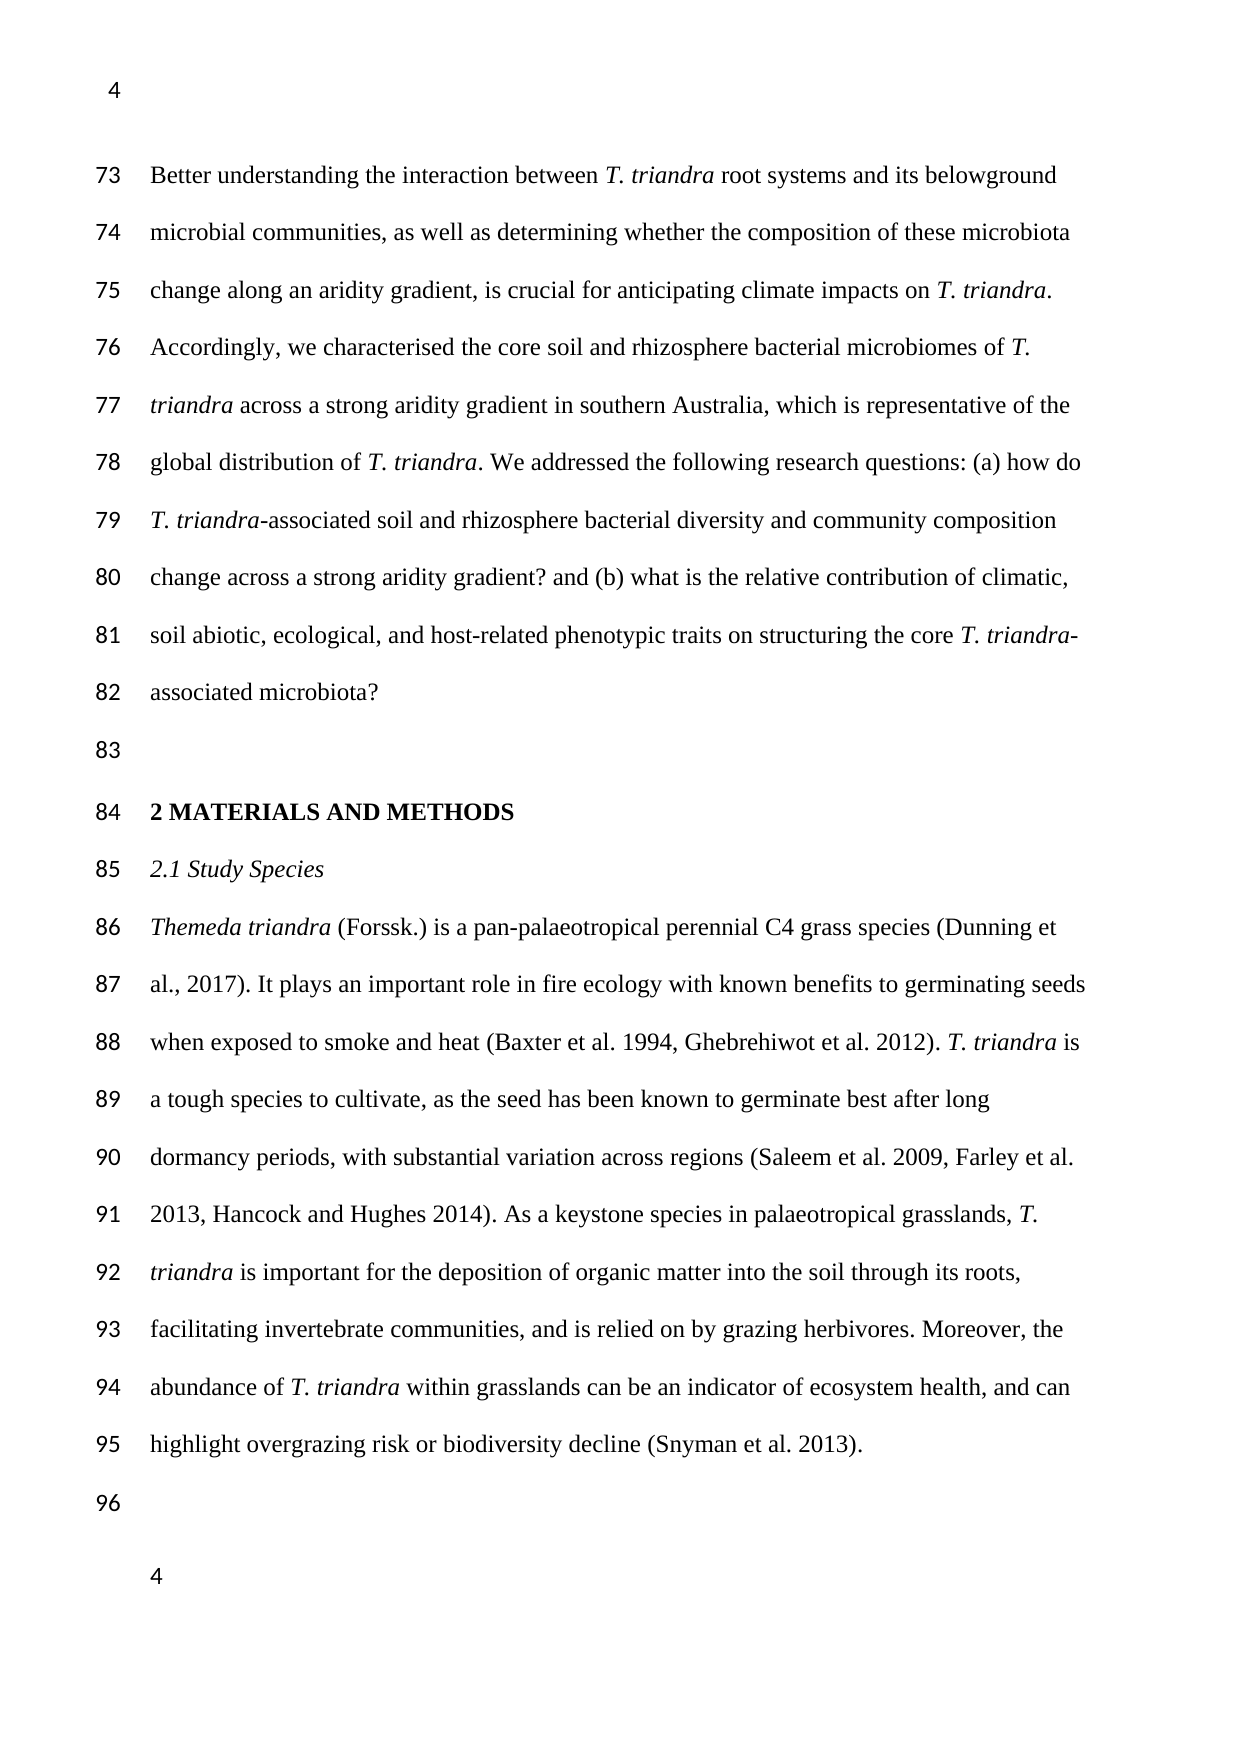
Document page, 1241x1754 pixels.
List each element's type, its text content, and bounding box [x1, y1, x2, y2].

text Better understanding the interaction between T. triandra root systems and its belowground microbial communities, as well as determining whether the composition of these microbiota change along an aridity gradient, is crucial for anticipating climate impacts on T. triandra. Accordingly, we characterised the core soil and rhizosphere bacterial microbiomes of T. triandra across a strong aridity gradient in southern Australia, which is representative of the global distribution of T. triandra. We addressed the following research questions: (a) how do T. triandra-associated soil and rhizosphere bacterial diversity and community composition change across a strong aridity gradient? and (b) what is the relative contribution of climatic, soil abiotic, ecological, and host-related phenotypic traits on structuring the core T. triandra-associated microbiota? [150, 160, 1090, 706]
text 2.1 Study Species [150, 854, 1090, 883]
subtitle 2 MATERIALS AND METHODS [150, 797, 1090, 825]
text Themeda triandra (Forssk.) is a pan-palaeotropical perennial C4 grass species (Dunning et al., 2017). It plays an important role in fire ecology with known benefits to germinating seeds when exposed to smoke and heat (Baxter et al. 1994, Ghebrehiwot et al. 2012). T. triandra is a tough species to cultivate, as the seed has been known to germinate best after long dormancy periods, with substantial variation across regions (Saleem et al. 2009, Farley et al. 2013, Hancock and Hughes 2014). As a keystone species in palaeotropical grasslands, T. triandra is important for the deposition of organic matter into the soil through its roots, facilitating invertebrate communities, and is relied on by grazing herbivores. Moreover, the abundance of T. triandra within grasslands can be an indicator of ecosystem health, and can highlight overgrazing risk or biodiversity decline (Snyman et al. 2013). [150, 912, 1090, 1458]
